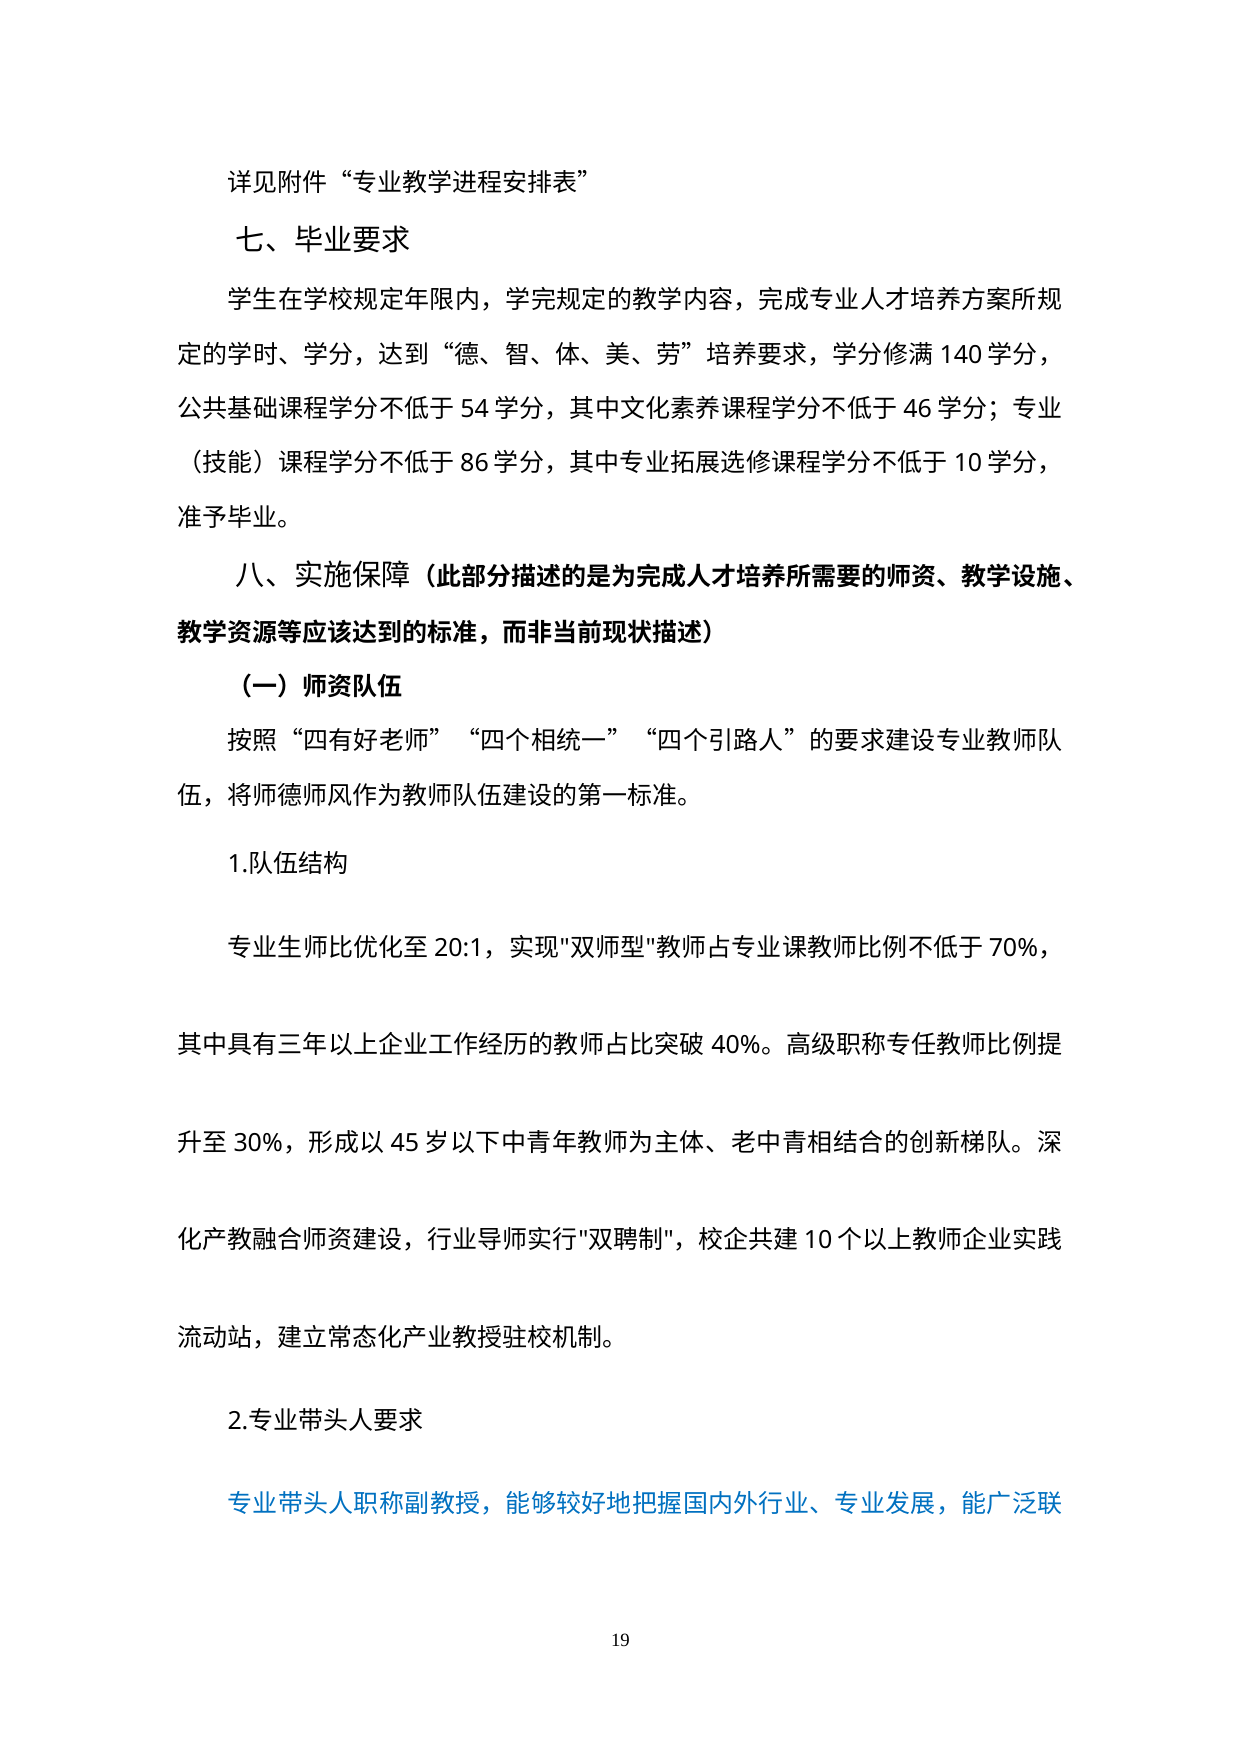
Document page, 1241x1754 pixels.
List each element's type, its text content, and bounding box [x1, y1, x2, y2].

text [177, 1469, 1063, 1534]
text 按照“四有好老师”“四个相统一”“四个引路人”的要求建设专业教师队伍，将师德师风作为教师队伍建设的第一标准。 [177, 721, 1063, 811]
text （一）师资队伍 [177, 666, 1063, 703]
text 2.专业带头人要求 [177, 1386, 1063, 1451]
text 学生在学校规定年限内，学完规定的教学内容，完成专业人才培养方案所规定的学时、学分，达到“德、智、体、美、劳”培养要求，学分修满140学分，公共基础课程学分不低于54学分，其中文化素养课程学分不低于46学分；专业（技能）课程学分不低于86学分，其中专业拓展选修课程学分不低于10学分，准予毕业。 [177, 280, 1063, 533]
text 详见附件“专业教学进程安排表” [177, 162, 1063, 198]
text 八、实施保障（此部分描述的是为完成人才培养所需要的师资、教学设施、教学资源等应该达到的标准，而非当前现状描述） [177, 552, 1063, 648]
text 专业生师比优化至20:1，实现"双师型"教师占专业课教师比例不低于70%，其中具有三年以上企业工作经历的教师占比突破40%。高级职称专任教师比例提升至30%，形成以45岁以下中青年教师为主体、老中青相结合的创新梯队。深化产教融合师资建设，行业导师实行"双聘制"，校企共建10个以上教师企业实践流动站，建立常态化产业教授驻校机制。 [177, 913, 1063, 1368]
text 1.队伍结构 [227, 829, 1063, 894]
text 七、毕业要求 [177, 216, 1063, 259]
